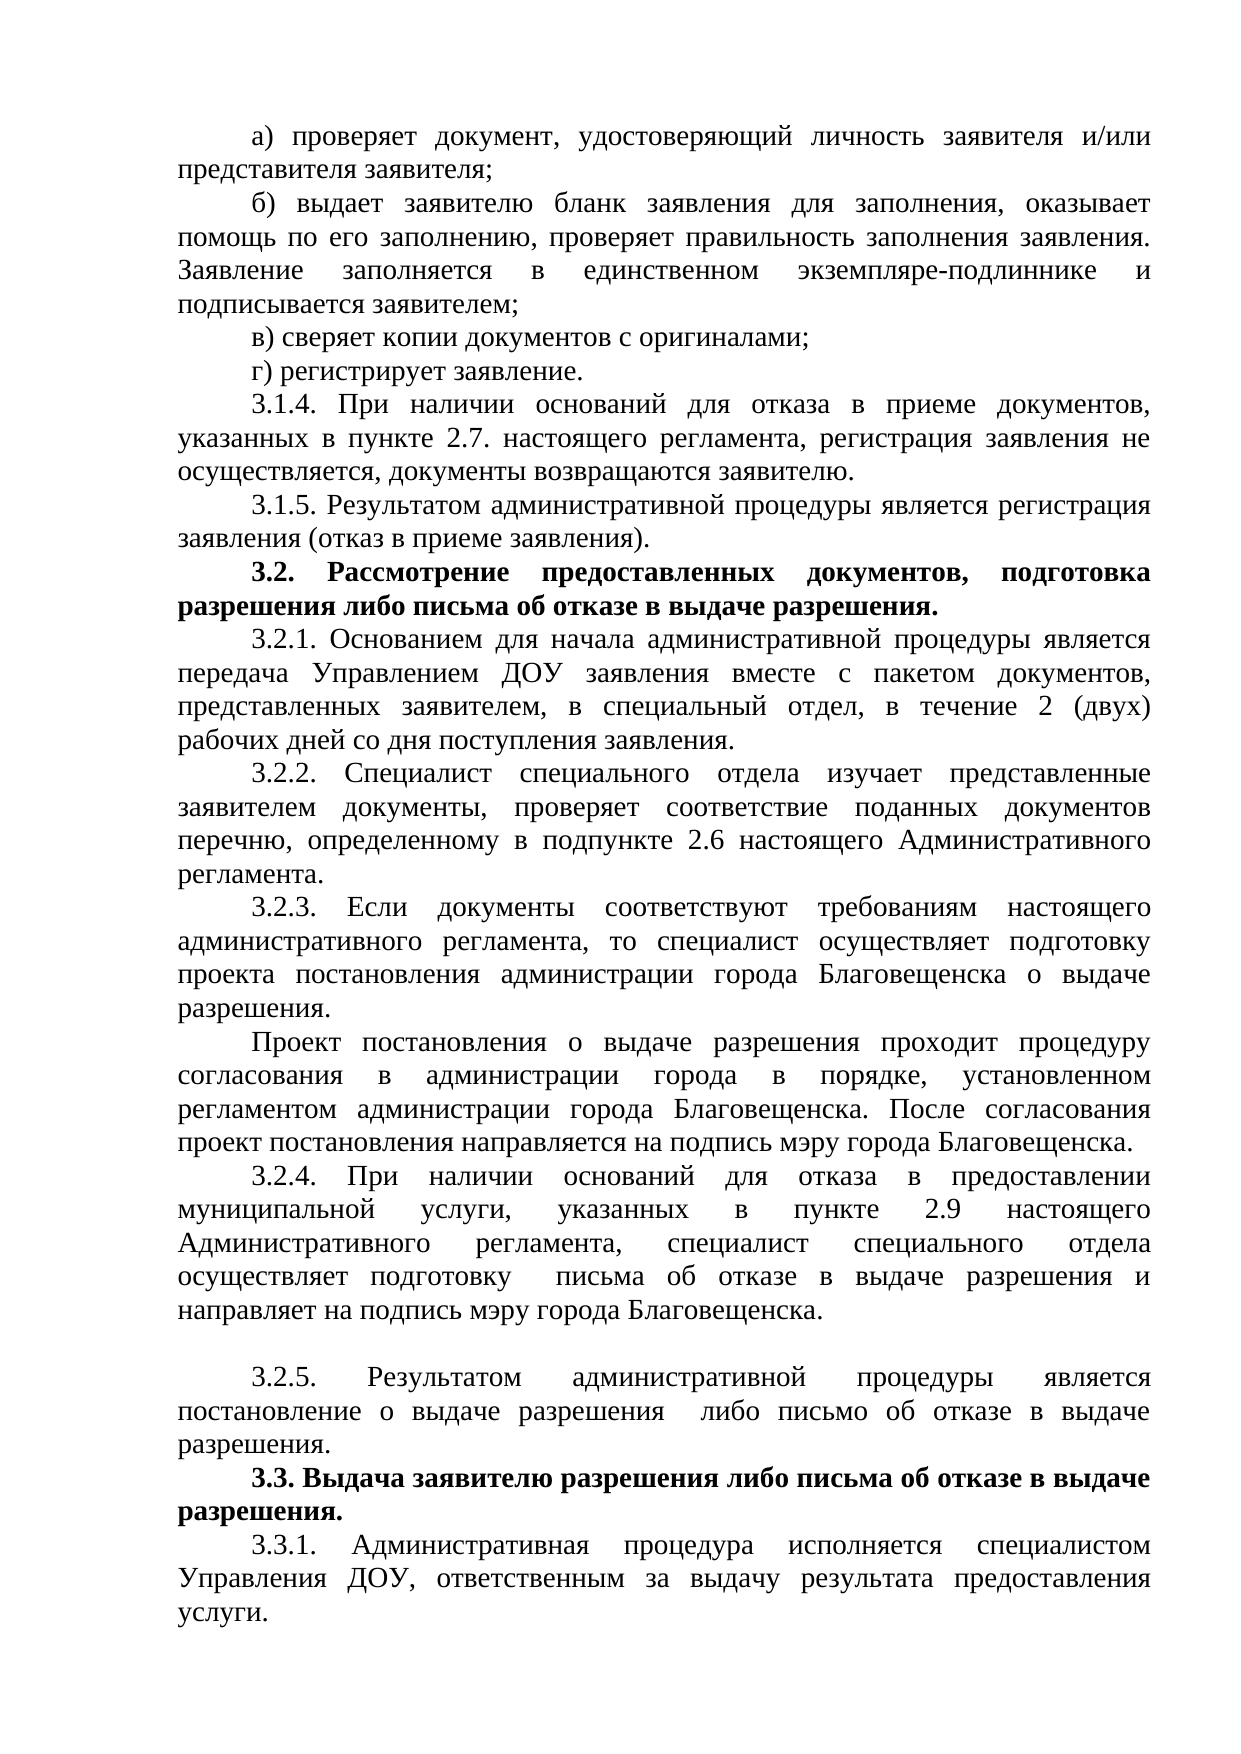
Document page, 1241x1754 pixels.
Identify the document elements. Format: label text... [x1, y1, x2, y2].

text 3.2.1. Основанием для начала административной процедуры является передача Управлением ДОУ заявления вместе с пакетом документов, представленных заявителем, в специальный отдел, в течение 2 (двух) рабочих дней со дня поступления заявления. [177, 621, 1152, 755]
text в) сверяет копии документов с оригиналами; [177, 319, 1152, 353]
text 3.3. Выдача заявителю разрешения либо письма об отказе в выдаче разрешения. [177, 1460, 1152, 1527]
text 3.2.4. При наличии оснований для отказа в предоставлении муниципальной услуги, указанных в пункте 2.9 настоящего Административного регламента, специалист специального отдела осуществляет подготовку письма об отказе в выдаче разрешения и направляет на подпись мэру города Благовещенска. [177, 1158, 1152, 1326]
text 3.3.1. Административная процедура исполняется специалистом Управления ДОУ, ответственным за выдачу результата предоставления услуги. [177, 1527, 1152, 1627]
text 3.1.4. При наличии оснований для отказа в приеме документов, указанных в пункте 2.7. настоящего регламента, регистрация заявления не осуществляется, документы возвращаются заявителю. [177, 386, 1152, 487]
text 3.2. Рассмотрение предоставленных документов, подготовка разрешения либо письма об отказе в выдаче разрешения. [177, 554, 1152, 621]
text 3.2.2. Специалист специального отдела изучает представленные заявителем документы, проверяет соответствие поданных документов перечню, определенному в подпункте 2.6 настоящего Административного регламента. [177, 755, 1152, 889]
text 3.1.5. Результатом административной процедуры является регистрация заявления (отказ в приеме заявления). [177, 487, 1152, 554]
text 3.2.5. Результатом административной процедуры является постановление о выдаче разрешения либо письмо об отказе в выдаче разрешения. [177, 1359, 1152, 1460]
text 3.2.3. Если документы соответствуют требованиям настоящего административного регламента, то специалист осуществляет подготовку проекта постановления администрации города Благовещенска о выдаче разрешения. [177, 889, 1152, 1024]
text а) проверяет документ, удостоверяющий личность заявителя и/или представителя заявителя; [177, 118, 1152, 185]
text Проект постановления о выдаче разрешения проходит процедуру согласования в администрации города в порядке, установленном регламентом администрации города Благовещенска. После согласования проект постановления направляется на подпись мэру города Благовещенска. [177, 1024, 1152, 1158]
text г) регистрирует заявление. [177, 353, 1152, 386]
text б) выдает заявителю бланк заявления для заполнения, оказывает помощь по его заполнению, проверяет правильность заполнения заявления. Заявление заполняется в единственном экземпляре-подлиннике и подписывается заявителем; [177, 185, 1152, 319]
